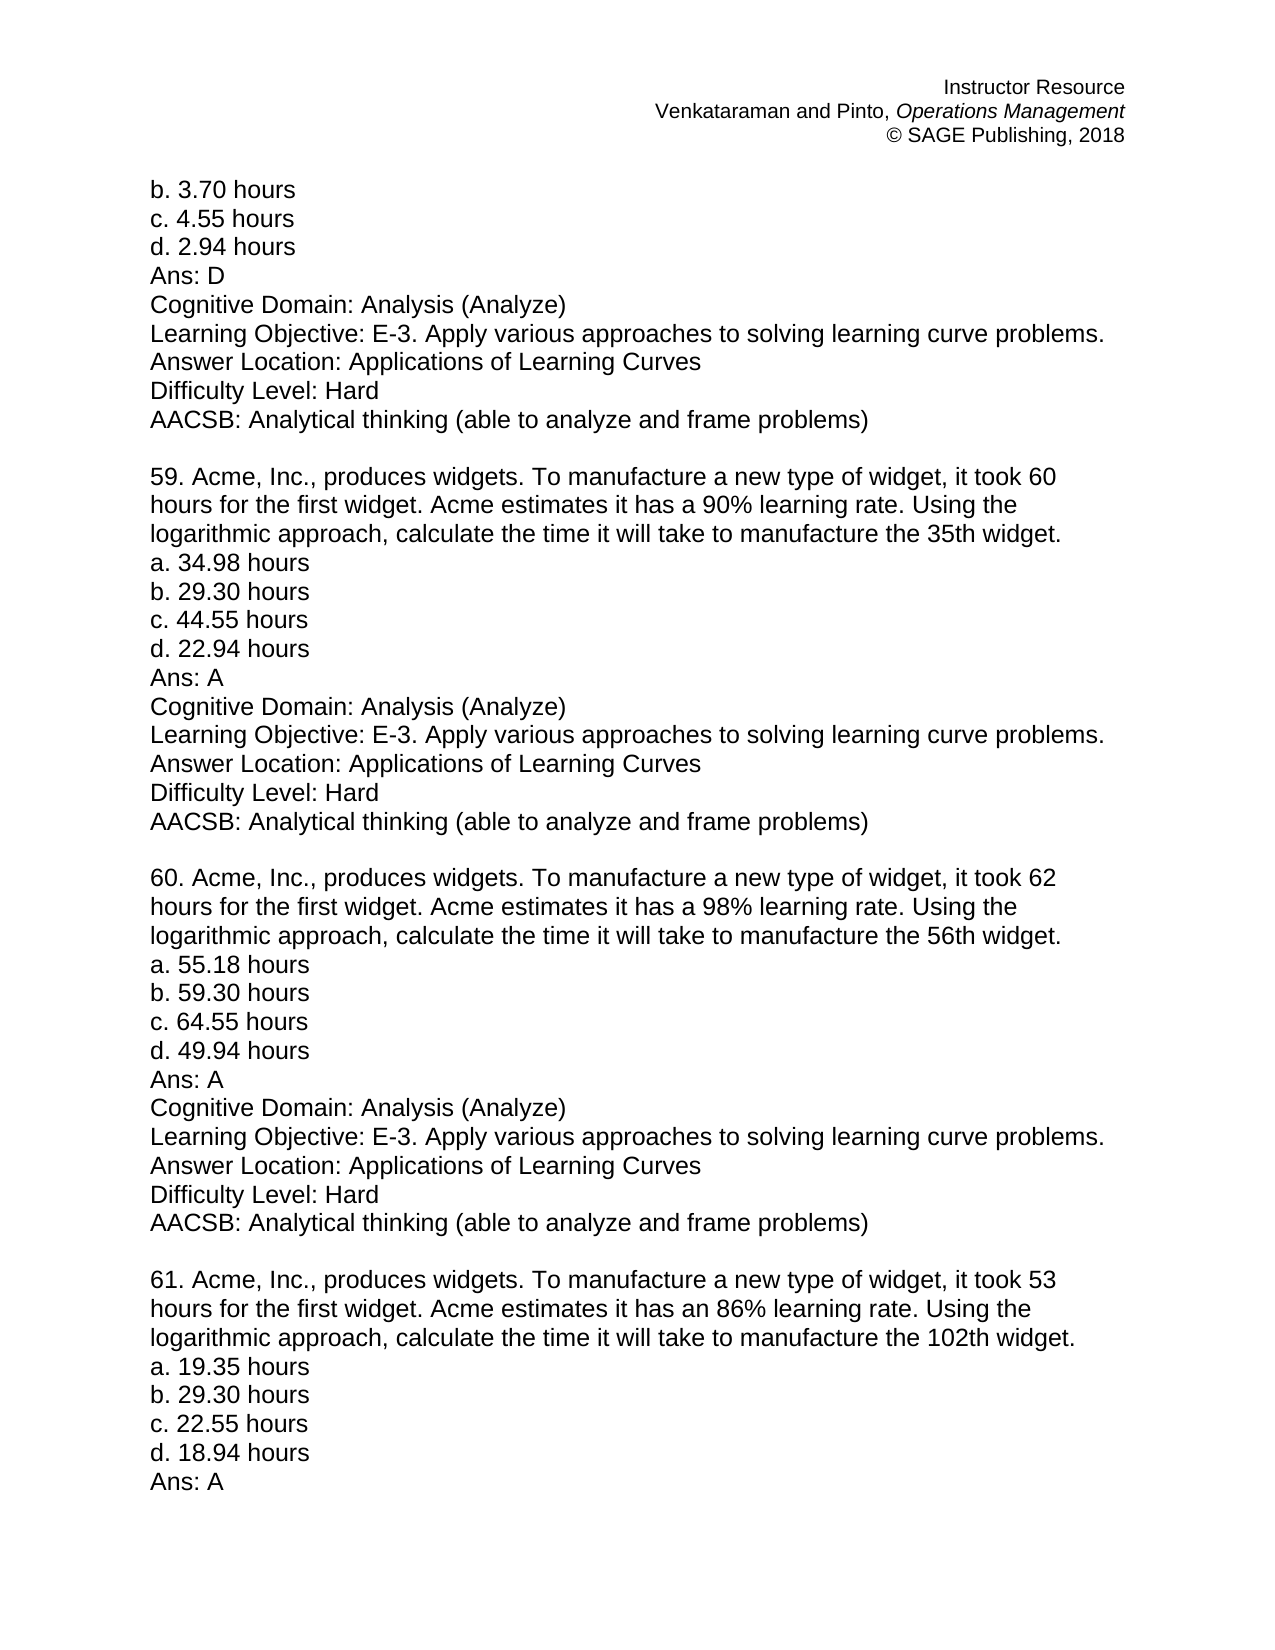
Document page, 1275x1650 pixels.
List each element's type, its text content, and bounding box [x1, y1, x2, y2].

text Ans: D [150, 261, 1125, 290]
text AACSB: Analytical thinking (able to analyze and frame problems) [150, 807, 1125, 835]
text b. 29.30 hours [150, 1380, 1125, 1409]
text b. 59.30 hours [150, 978, 1125, 1007]
text Learning Objective: E-3. Apply various approaches to solving learning curve problems. [150, 319, 1125, 347]
text Answer Location: Applications of Learning Curves [150, 1151, 1125, 1180]
text AACSB: Analytical thinking (able to analyze and frame problems) [150, 405, 1125, 434]
text d. 22.94 hours [150, 634, 1125, 663]
text a. 55.18 hours [150, 950, 1125, 978]
text a. 34.98 hours [150, 548, 1125, 577]
text Cognitive Domain: Analysis (Analyze) [150, 1093, 1125, 1122]
text d. 2.94 hours [150, 232, 1125, 261]
text Answer Location: Applications of Learning Curves [150, 347, 1125, 376]
text Cognitive Domain: Analysis (Analyze) [150, 692, 1125, 720]
text 61. Acme, Inc., produces widgets. To manufacture a new type of widget, it took 53 hours for the first widget. Acme estimates it has an 86% learning rate. Using the logarithmic approach, calculate the time it will take to manufacture the 102th widget. [150, 1265, 1125, 1351]
text a. 19.35 hours [150, 1351, 1125, 1380]
text d. 18.94 hours [150, 1438, 1125, 1466]
text 59. Acme, Inc., produces widgets. To manufacture a new type of widget, it took 60 hours for the first widget. Acme estimates it has a 90% learning rate. Using the logarithmic approach, calculate the time it will take to manufacture the 35th widget. [150, 462, 1125, 548]
text Answer Location: Applications of Learning Curves [150, 749, 1125, 778]
text Ans: A [150, 1065, 1125, 1093]
text c. 4.55 hours [150, 204, 1125, 232]
text Learning Objective: E-3. Apply various approaches to solving learning curve problems. [150, 1122, 1125, 1151]
text Learning Objective: E-3. Apply various approaches to solving learning curve problems. [150, 720, 1125, 749]
text b. 3.70 hours [150, 175, 1125, 204]
text Ans: A [150, 1466, 1125, 1495]
text c. 44.55 hours [150, 605, 1125, 634]
text Difficulty Level: Hard [150, 1180, 1125, 1208]
text Ans: A [150, 663, 1125, 692]
text Difficulty Level: Hard [150, 778, 1125, 807]
text 60. Acme, Inc., produces widgets. To manufacture a new type of widget, it took 62 hours for the first widget. Acme estimates it has a 98% learning rate. Using the logarithmic approach, calculate the time it will take to manufacture the 56th widget. [150, 863, 1125, 950]
text Difficulty Level: Hard [150, 376, 1125, 405]
text Cognitive Domain: Analysis (Analyze) [150, 290, 1125, 319]
text c. 22.55 hours [150, 1409, 1125, 1438]
text AACSB: Analytical thinking (able to analyze and frame problems) [150, 1208, 1125, 1237]
text b. 29.30 hours [150, 577, 1125, 605]
text d. 49.94 hours [150, 1036, 1125, 1065]
text c. 64.55 hours [150, 1007, 1125, 1036]
